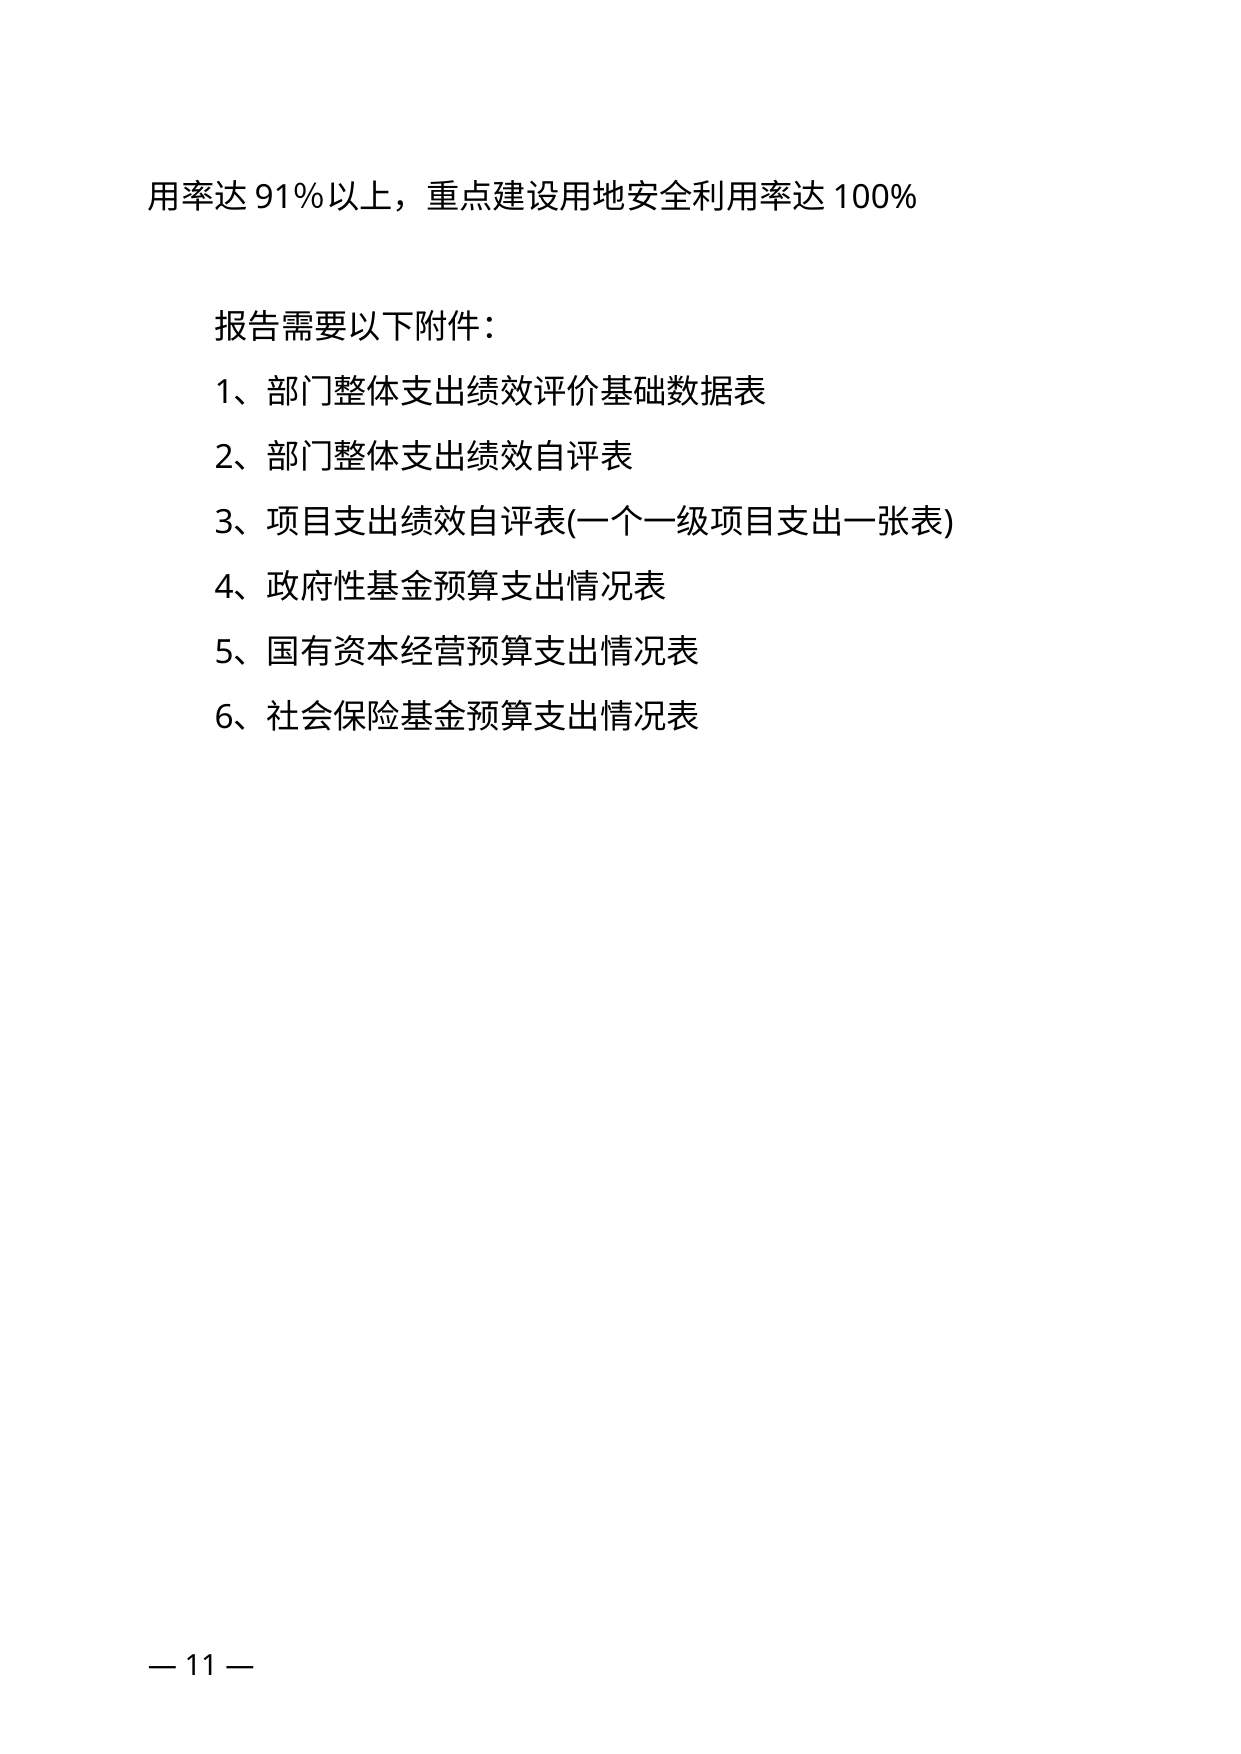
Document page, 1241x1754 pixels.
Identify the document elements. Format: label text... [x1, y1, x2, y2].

text 3、项目支出绩效自评表(一个一级项目支出一张表) [148, 487, 1093, 552]
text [148, 162, 1093, 227]
text 2、部门整体支出绩效自评表 [148, 422, 1093, 487]
text 1、部门整体支出绩效评价基础数据表 [148, 357, 1093, 422]
text 6、社会保险基金预算支出情况表 [148, 682, 1093, 747]
text 4、政府性基金预算支出情况表 [148, 552, 1093, 617]
text 报告需要以下附件： [148, 292, 1093, 357]
text 5、国有资本经营预算支出情况表 [148, 617, 1093, 682]
